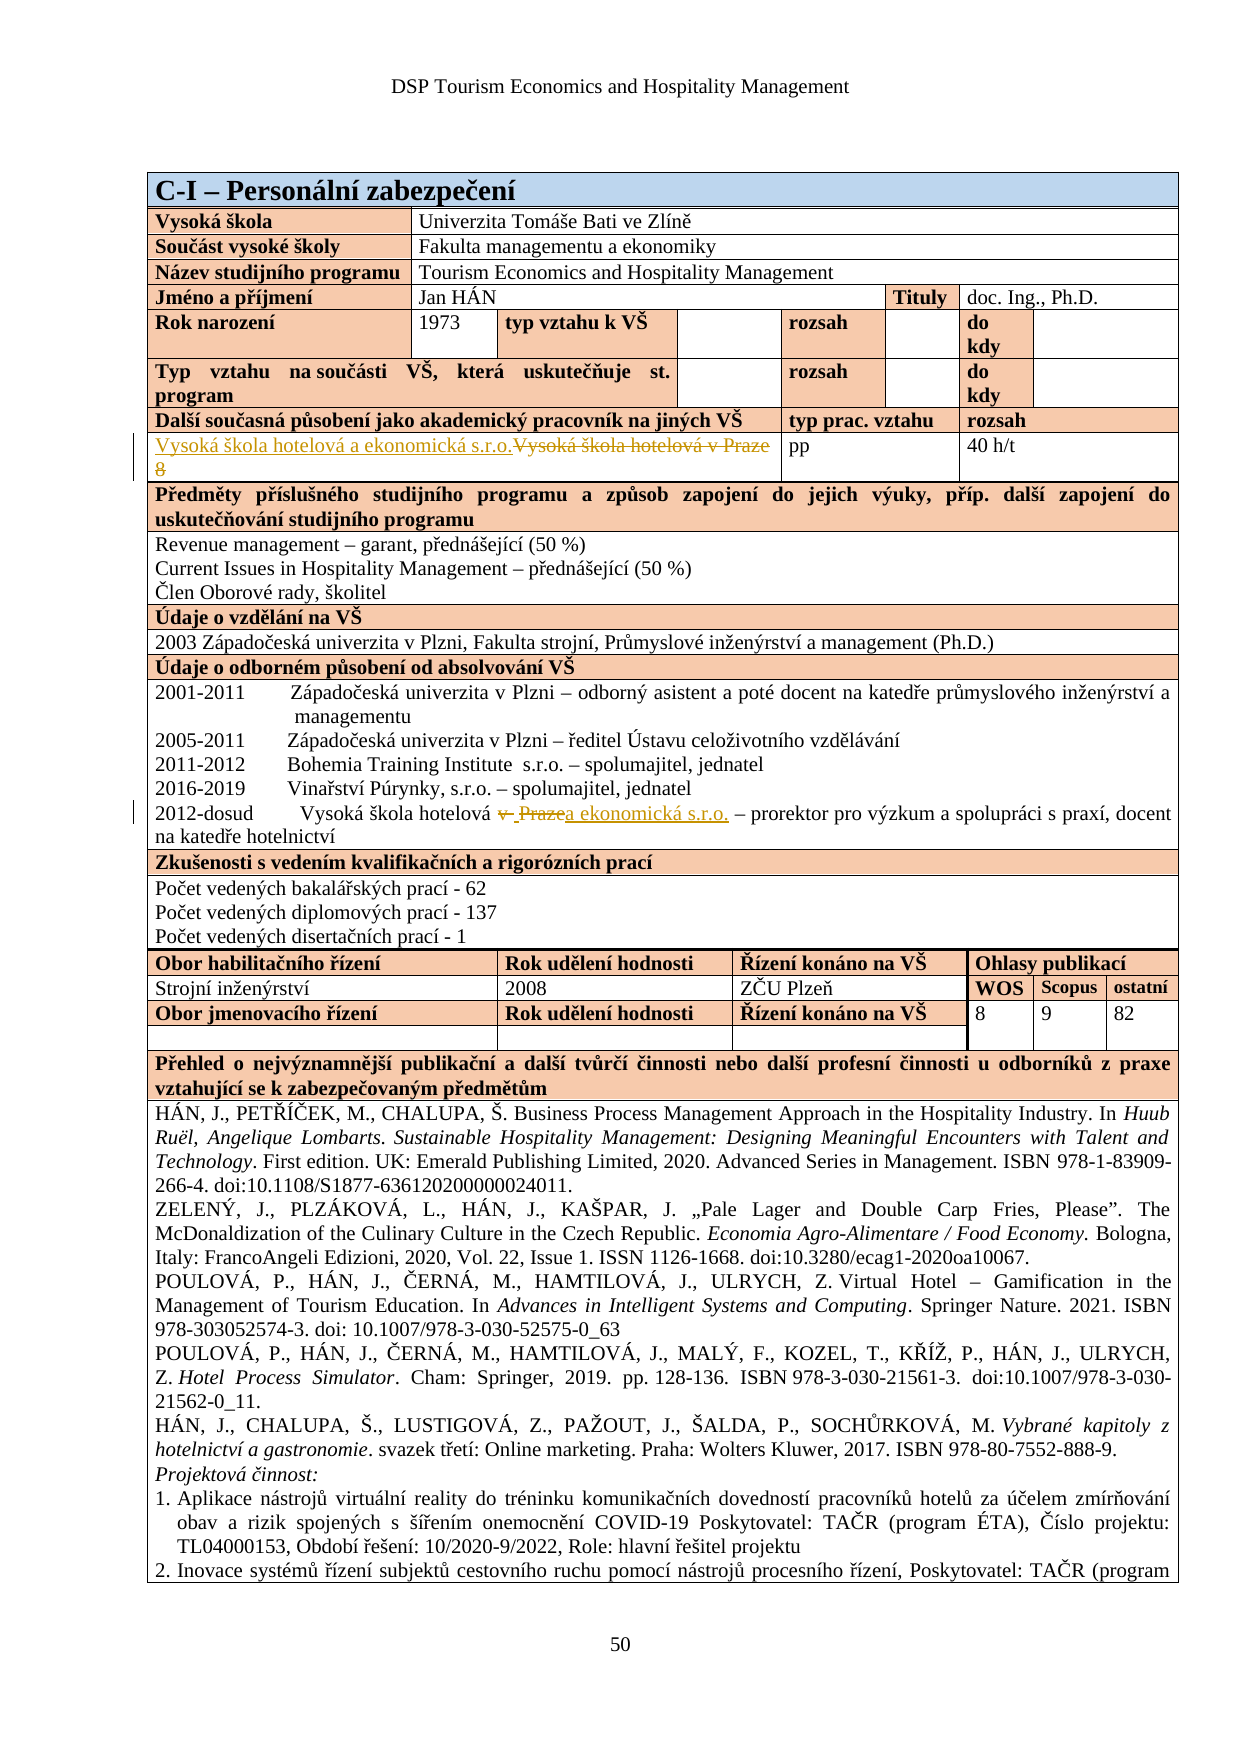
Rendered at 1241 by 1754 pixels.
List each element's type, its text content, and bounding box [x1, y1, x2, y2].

table_cell 82 [1107, 1001, 1178, 1050]
table_cell 40 h/t [960, 433, 1178, 481]
table_cell [886, 359, 959, 407]
table_cell 8 [969, 1001, 1033, 1050]
table_cell Údaje o odborném působení od absolvování VŠ [148, 655, 1178, 679]
table_cell Tourism Economics and Hospitality Management [412, 260, 1178, 284]
table_cell Údaje o vzdělání na VŠ [148, 605, 1178, 629]
table_cell Obor habilitačního řízení [148, 951, 497, 975]
table_cell [1034, 359, 1178, 407]
table_header C-I – Personální zabezpečení [148, 173, 1178, 206]
table_cell 2001-2011 Západočeská univerzita v Plzni – odborný asistent a poté docent na katedře průmyslového inženýrství a managementu 2005-2011 Západočeská univerzita v Plzni – ředitel Ústavu celoživotního vzdělávání 2011-2012 Bohemia Training Institute s.r.o. – spolumajitel, jednatel 2016-2019 Vinařství Púrynky, s.r.o. – spolumajitel, jednatel 2012-dosud Vysoká škola hotelová – prorektor pro výzkum a spolupráci s praxí, docent na katedře hotelnictví [148, 680, 1178, 848]
table_cell 2003 Západočeská univerzita v Plzni, Fakulta strojní, Průmyslové inženýrství a management (Ph.D.) [148, 630, 1178, 654]
table_cell Rok udělení hodnosti [498, 951, 732, 975]
table_cell typ prac. vztahu [782, 408, 959, 432]
table_cell rozsah [782, 310, 885, 358]
table_cell pp [782, 433, 959, 481]
table_cell Rok udělení hodnosti [498, 1001, 732, 1025]
table_cell ostatní [1107, 976, 1178, 1000]
table_cell [886, 310, 959, 358]
table_cell Ohlasy publikací [969, 951, 1178, 975]
table_cell Typ vztahu na součásti VŠ, která uskutečňuje st. program [148, 359, 677, 407]
table_cell Scopus [1034, 976, 1106, 1000]
table_cell [148, 1026, 497, 1050]
table_cell 2008 [498, 976, 732, 1000]
table_cell [148, 433, 781, 481]
table_cell [678, 310, 781, 358]
table_cell [733, 1026, 966, 1050]
table_cell Počet vedených bakalářských prací - 62 Počet vedených diplomových prací - 137 Počet vedených disertačních prací - 1 [148, 876, 1178, 948]
table_cell [498, 1026, 732, 1050]
table_cell Součást vysoké školy [148, 235, 411, 258]
table_cell Další současná působení jako akademický pracovník na jiných VŠ [148, 408, 781, 432]
table_cell Název studijního programu [148, 260, 411, 284]
table_cell rozsah [960, 408, 1178, 432]
table_cell Jméno a příjmení [148, 285, 411, 309]
table_cell Jan HÁN [412, 285, 885, 309]
table_cell Předměty příslušného studijního programu a způsob zapojení do jejich výuky, příp. další zapojení do uskutečňování studijního programu [148, 483, 1178, 531]
table_cell 9 [1034, 1001, 1106, 1050]
table_cell [1034, 310, 1178, 358]
table_cell 1973 [412, 310, 497, 358]
table_cell do kdy [960, 310, 1033, 358]
table_cell do kdy [960, 359, 1033, 407]
table_cell Obor jmenovacího řízení [148, 1001, 497, 1025]
table_cell Přehled o nejvýznamnější publikační a další tvůrčí činnosti nebo další profesní činnosti u odborníků z praxe vztahující se k zabezpečovaným předmětům [148, 1051, 1178, 1099]
table_cell Vysoká škola [148, 209, 411, 233]
table_cell Univerzita Tomáše Bati ve Zlíně [412, 209, 1178, 233]
table_cell typ vztahu k VŠ [498, 310, 677, 358]
table_cell Fakulta managementu a ekonomiky [412, 235, 1178, 258]
table_cell doc. Ing., Ph.D. [960, 285, 1178, 309]
table_cell WOS [969, 976, 1033, 1000]
table_cell Zkušenosti s vedením kvalifikačních a rigorózních prací [148, 850, 1178, 874]
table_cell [148, 1101, 1178, 1582]
table_cell Tituly [886, 285, 959, 309]
table_cell Revenue management – garant, přednášející (50 %) Current Issues in Hospitality Management – přednášející (50 %) Člen Oborové rady, školitel [148, 532, 1178, 604]
table_cell Strojní inženýrství [148, 976, 497, 1000]
table_cell ZČU Plzeň [733, 976, 966, 1000]
table_cell Řízení konáno na VŠ [733, 1001, 966, 1025]
table_cell rozsah [782, 359, 885, 407]
table_cell Rok narození [148, 310, 411, 358]
table_cell [678, 359, 781, 407]
table_cell Řízení konáno na VŠ [733, 951, 966, 975]
